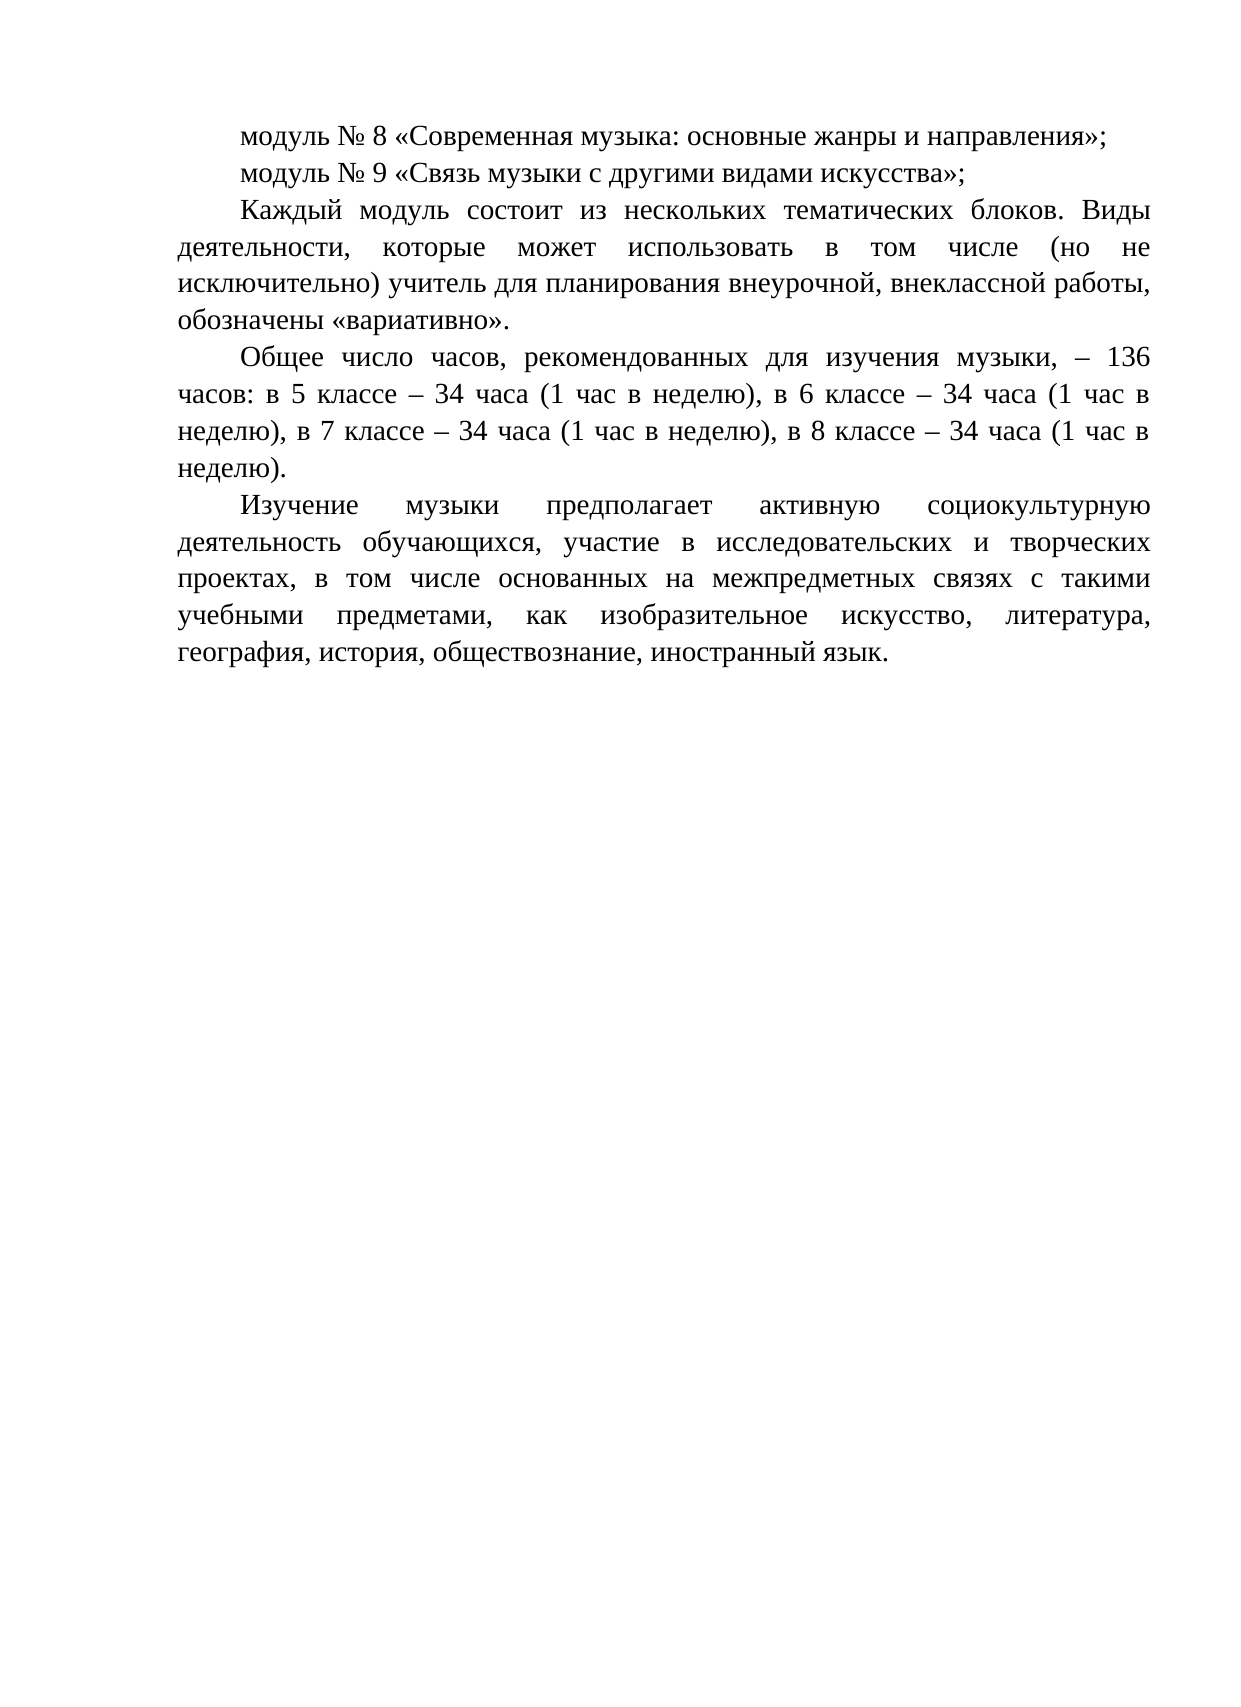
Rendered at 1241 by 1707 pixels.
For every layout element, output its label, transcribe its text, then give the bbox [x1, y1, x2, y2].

text Каждый модуль состоит из нескольких тематических блоков. Виды деятельности, которые может использовать в том числе (но не исключительно) учитель для планирования внеурочной, внеклассной работы, обозначены «вариативно». [177, 192, 1152, 336]
text Общее число часов, рекомендованных для изучения музыки, – 136 часов: в 5 классе – 34 часа (1 час в неделю), в 6 классе – 34 часа (1 час в неделю), в 7 классе – 34 часа (1 час в неделю), в 8 классе – 34 часа (1 час в неделю). [177, 339, 1152, 483]
text модуль № 8 «Современная музыка: основные жанры и направления»; [177, 118, 1152, 152]
text модуль № 9 «Связь музыки с другими видами искусства»; [177, 155, 1152, 188]
text Изучение музыки предполагает активную социокультурную деятельность обучающихся, участие в исследовательских и творческих проектах, в том числе основанных на межпредметных связях с такими учебными предметами, как изобразительное искусство, литература, география, история, обществознание, иностранный язык. [177, 487, 1152, 668]
